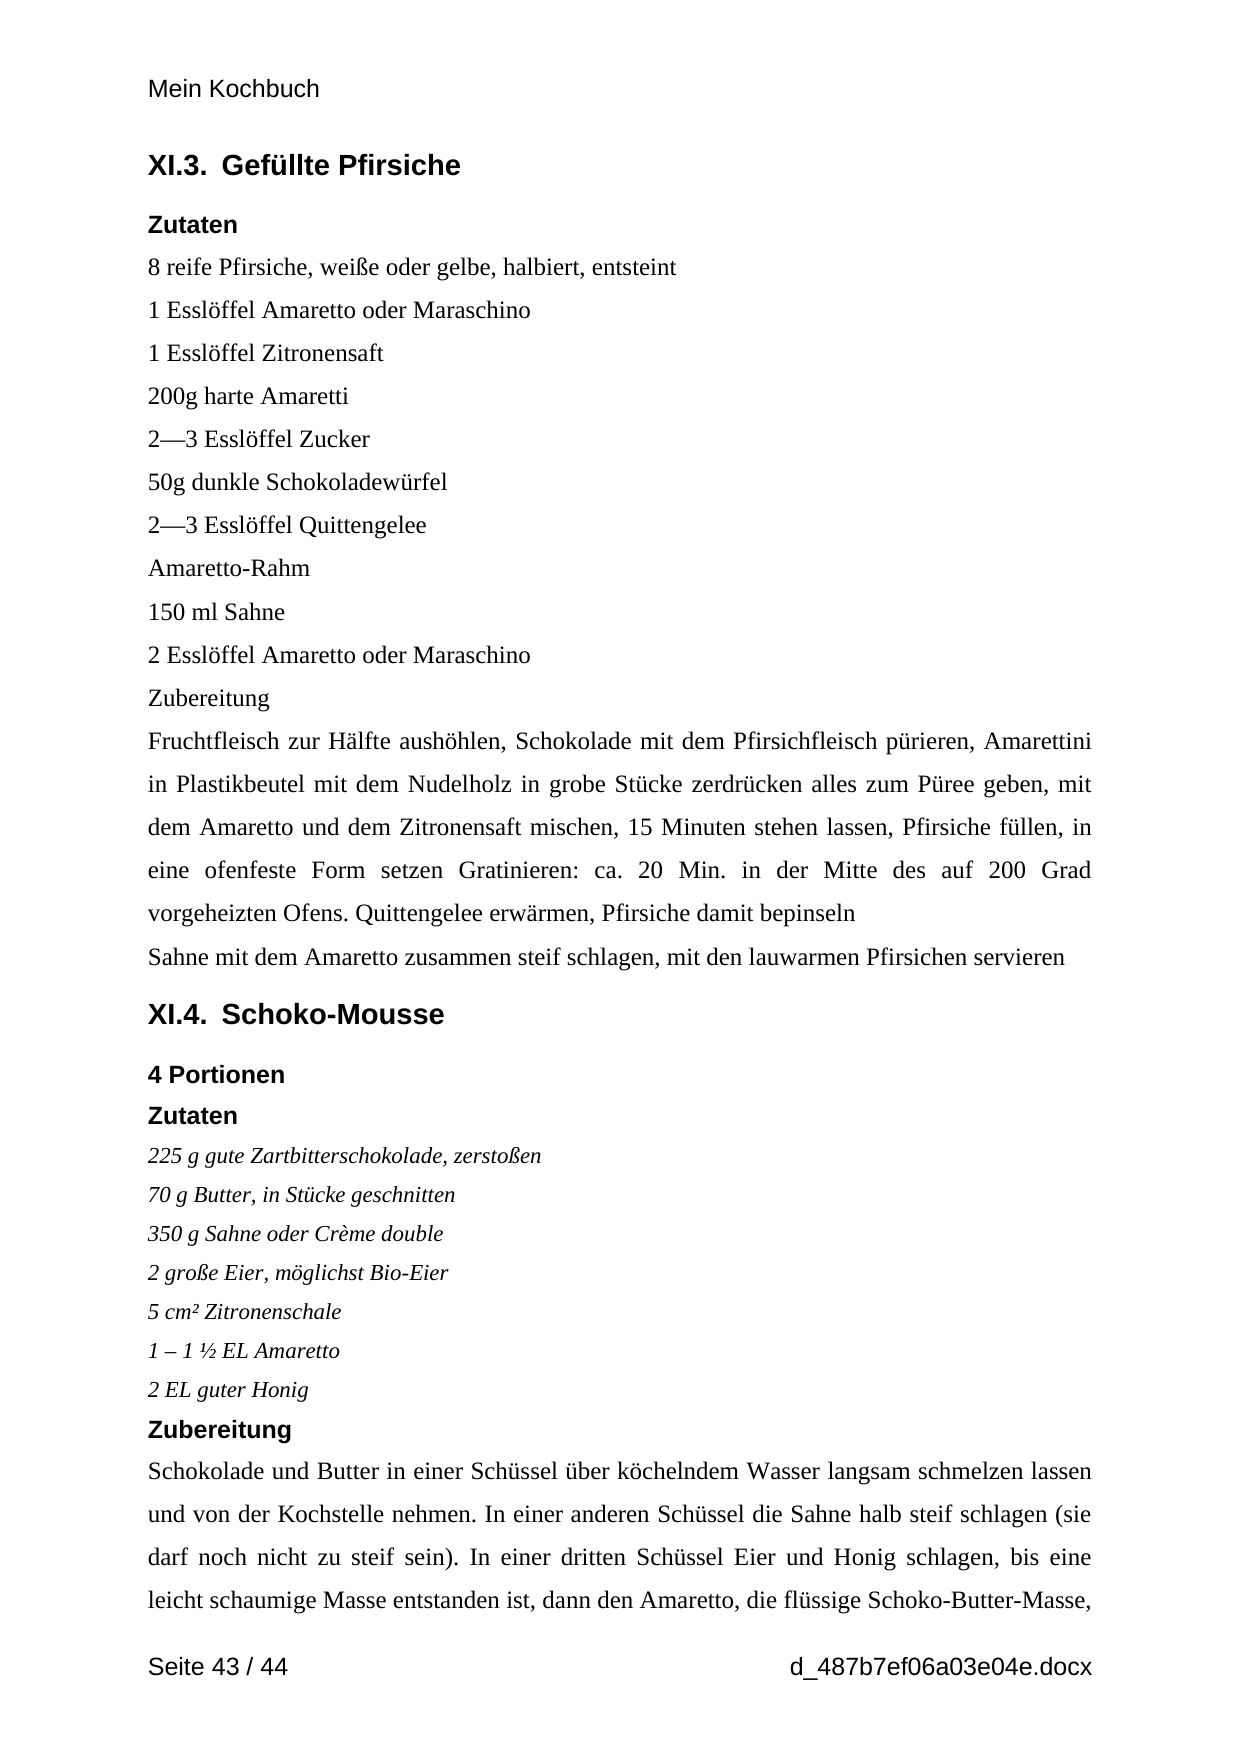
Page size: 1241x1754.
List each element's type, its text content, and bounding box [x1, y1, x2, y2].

subtitle Zutaten [148, 210, 1093, 239]
text 70 g Butter, in Stücke geschnitten [148, 1181, 1093, 1208]
subtitle Zutaten [148, 1101, 1093, 1130]
subtitle Zubereitung [148, 1414, 1093, 1443]
text 150 ml Sahne [148, 597, 1093, 625]
text 225 g gute Zartbitterschokolade, zerstoßen [148, 1143, 1093, 1169]
text 50g dunkle Schokoladewürfel [148, 467, 1093, 496]
text Zubereitung [148, 683, 1093, 712]
text 1 Esslöffel Amaretto oder Maraschino [148, 295, 1093, 323]
text Fruchtfleisch zur Hälfte aushöhlen, Schokolade mit dem Pfirsichfleisch pürieren, Amarettini in Plastikbeutel mit dem Nudelholz in grobe Stücke zerdrücken alles zum Püree geben, mit dem Amaretto und dem Zitronensaft mischen, 15 Minuten stehen lassen, Pfirsiche füllen, in eine ofenfeste Form setzen Gratinieren: ca. 20 Min. in der Mitte des auf 200 Grad vorgeheizten Ofens. Quittengelee erwärmen, Pfirsiche damit bepinseln [148, 726, 1093, 927]
text 5 cm² Zitronenschale [148, 1298, 1093, 1324]
subtitle 4 Portionen [148, 1060, 1093, 1089]
text 2 große Eier, möglichst Bio-Eier [148, 1259, 1093, 1286]
text Amaretto-Rahm [148, 553, 1093, 582]
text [148, 1456, 1093, 1614]
text 2—3 Esslöffel Quittengelee [148, 510, 1093, 539]
text Sahne mit dem Amaretto zusammen steif schlagen, mit den lauwarmen Pfirsichen servieren [148, 942, 1093, 970]
text 2—3 Esslöffel Zucker [148, 424, 1093, 453]
subtitle Schoko-Mousse [148, 997, 1093, 1031]
text 2 Esslöffel Amaretto oder Maraschino [148, 640, 1093, 668]
text 350 g Sahne oder Crème double [148, 1220, 1093, 1247]
text 2 EL guter Honig [148, 1376, 1093, 1402]
text 8 reife Pfirsiche, weiße oder gelbe, halbiert, entsteint [148, 252, 1093, 280]
subtitle Gefüllte Pfirsiche [148, 148, 1093, 181]
text 1 Esslöffel Zitronensaft [148, 338, 1093, 367]
text 1 – 1 ½ EL Amaretto [148, 1337, 1093, 1363]
text 200g harte Amaretti [148, 381, 1093, 410]
